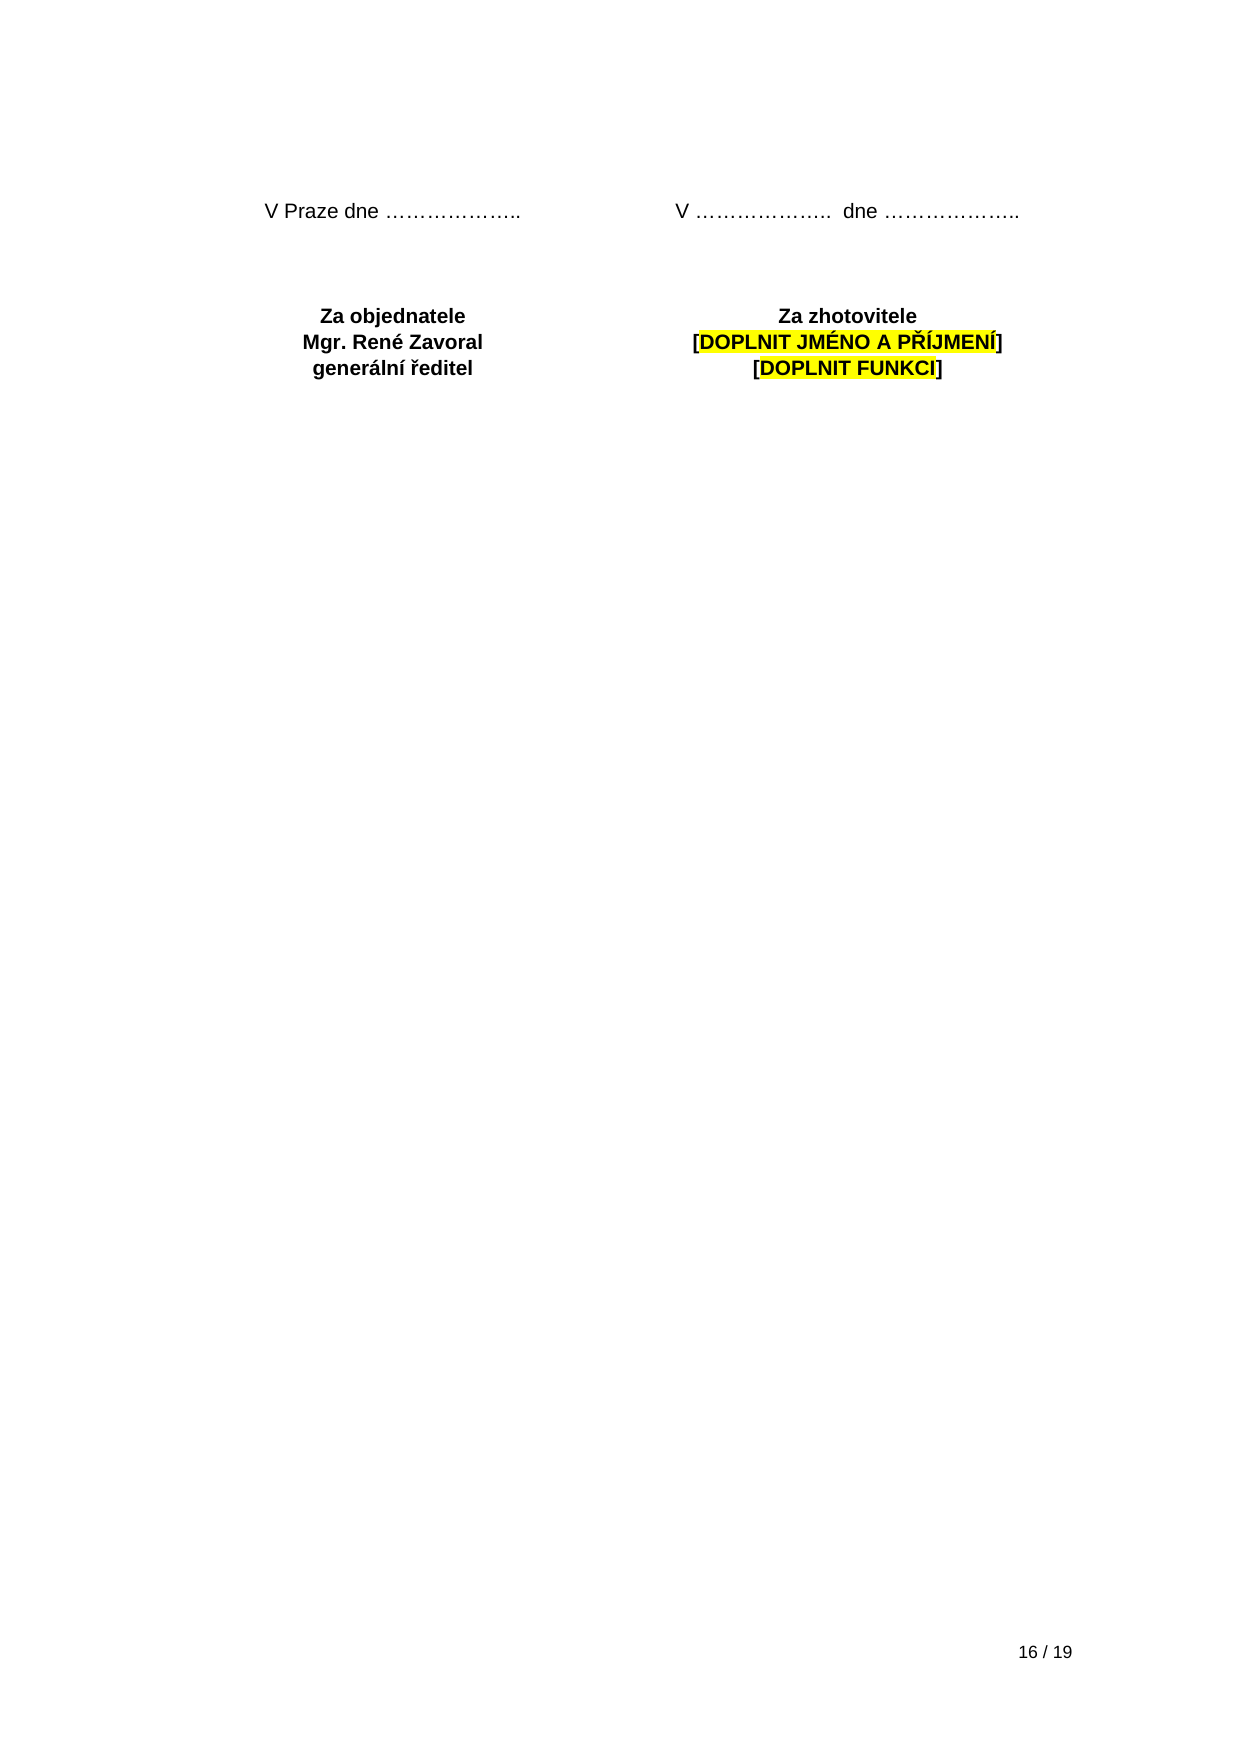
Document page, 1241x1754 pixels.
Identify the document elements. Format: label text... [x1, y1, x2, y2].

table_header V Praze dne ……………….. [165, 198, 620, 224]
table_cell Za zhotovitele [DOPLNIT JMÉNO A PŘÍJMENÍ] [DOPLNIT FUNKCI] [620, 224, 1075, 492]
table_cell Za objednatele Mgr. René Zavoral generální ředitel [165, 224, 620, 492]
table_header V ……………….. dne ……………….. [620, 198, 1075, 224]
